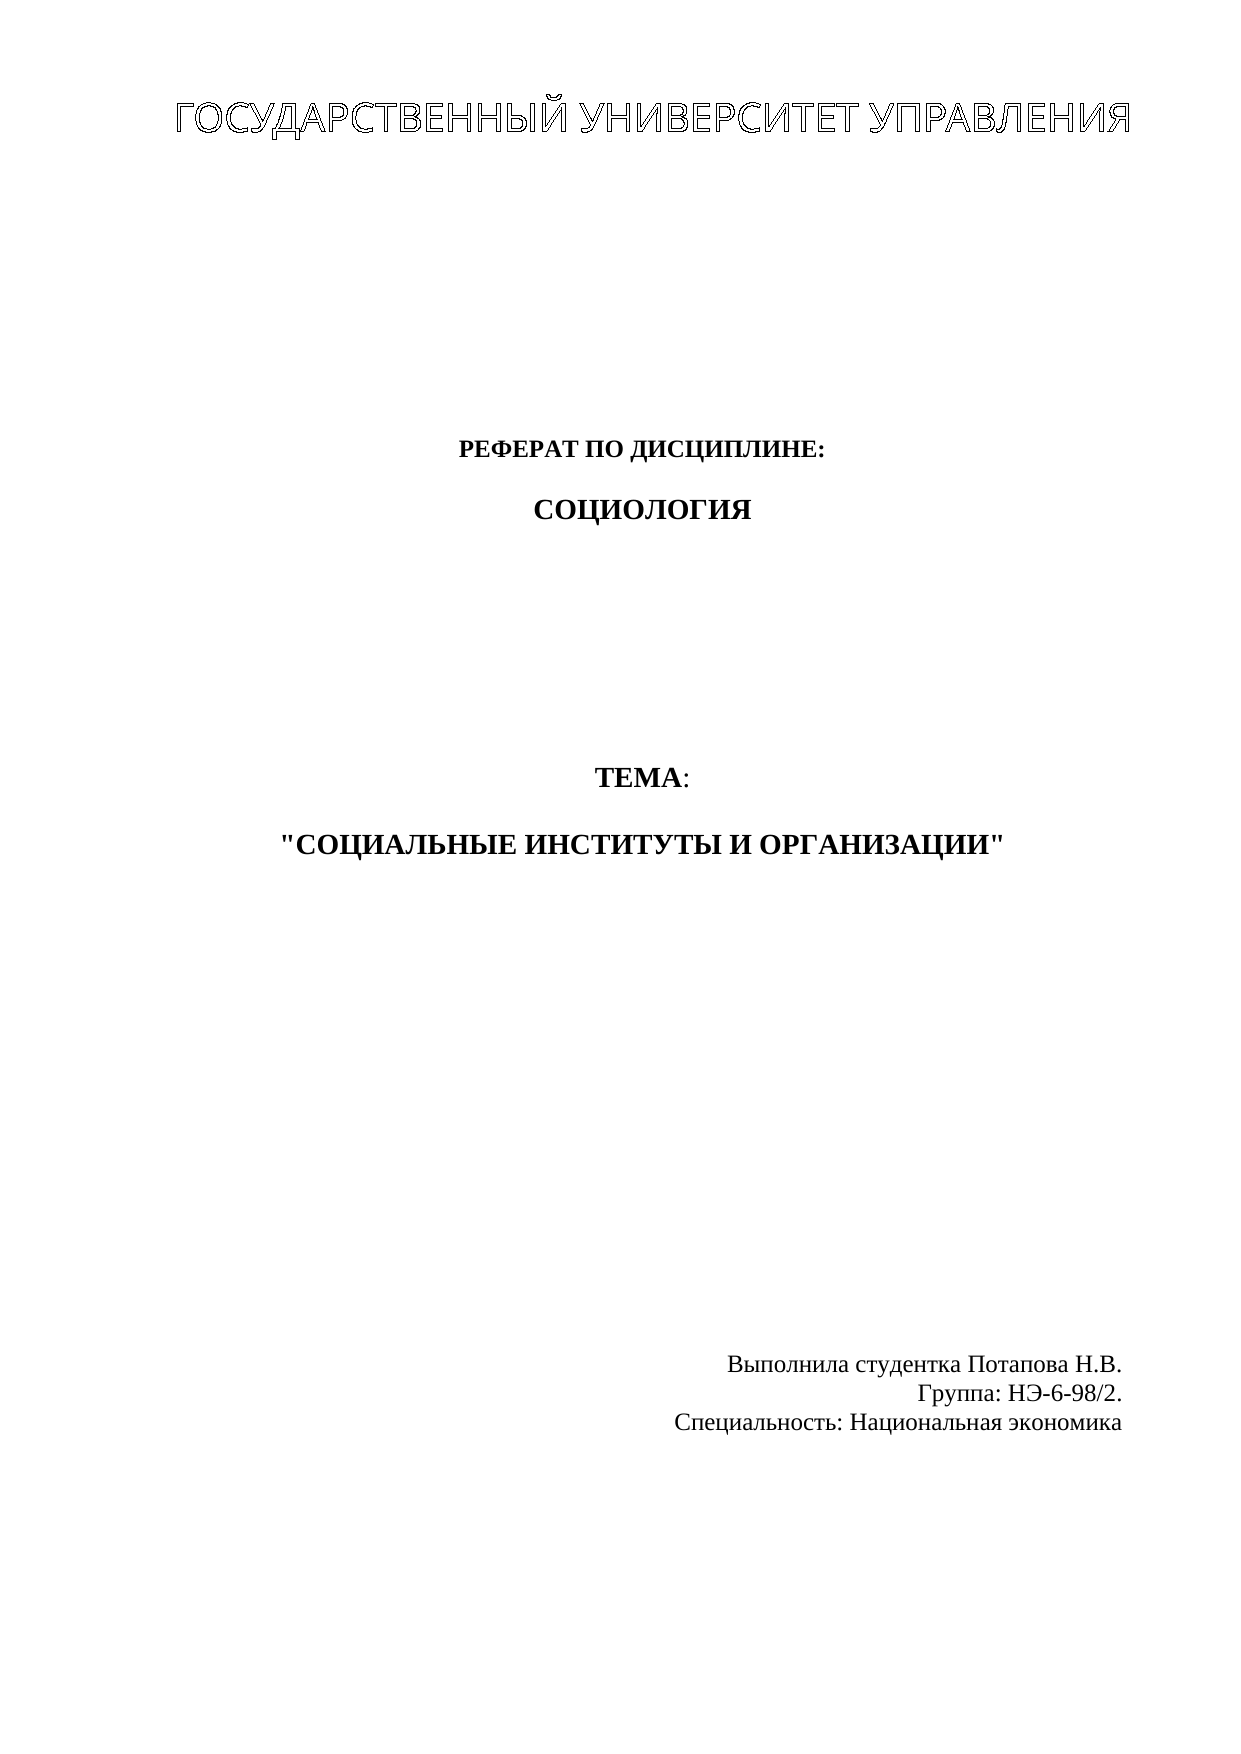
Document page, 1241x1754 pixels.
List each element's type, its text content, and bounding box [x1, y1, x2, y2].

text РЕФЕРАТ ПО ДИСЦИПЛИНЕ: [118, 434, 1122, 463]
text "СОЦИАЛЬНЫЕ ИНСТИТУТЫ И ОРГАНИЗАЦИИ" [118, 827, 1122, 861]
text Выполнила студентка Потапова Н.В. [118, 1349, 1122, 1378]
text Тема: [118, 760, 1122, 794]
subtitle СОЦИОЛОГИЯ [118, 492, 1122, 525]
text Группа: НЭ-6-98/2. [118, 1378, 1122, 1407]
text Специальность: Национальная экономика [118, 1407, 1122, 1436]
